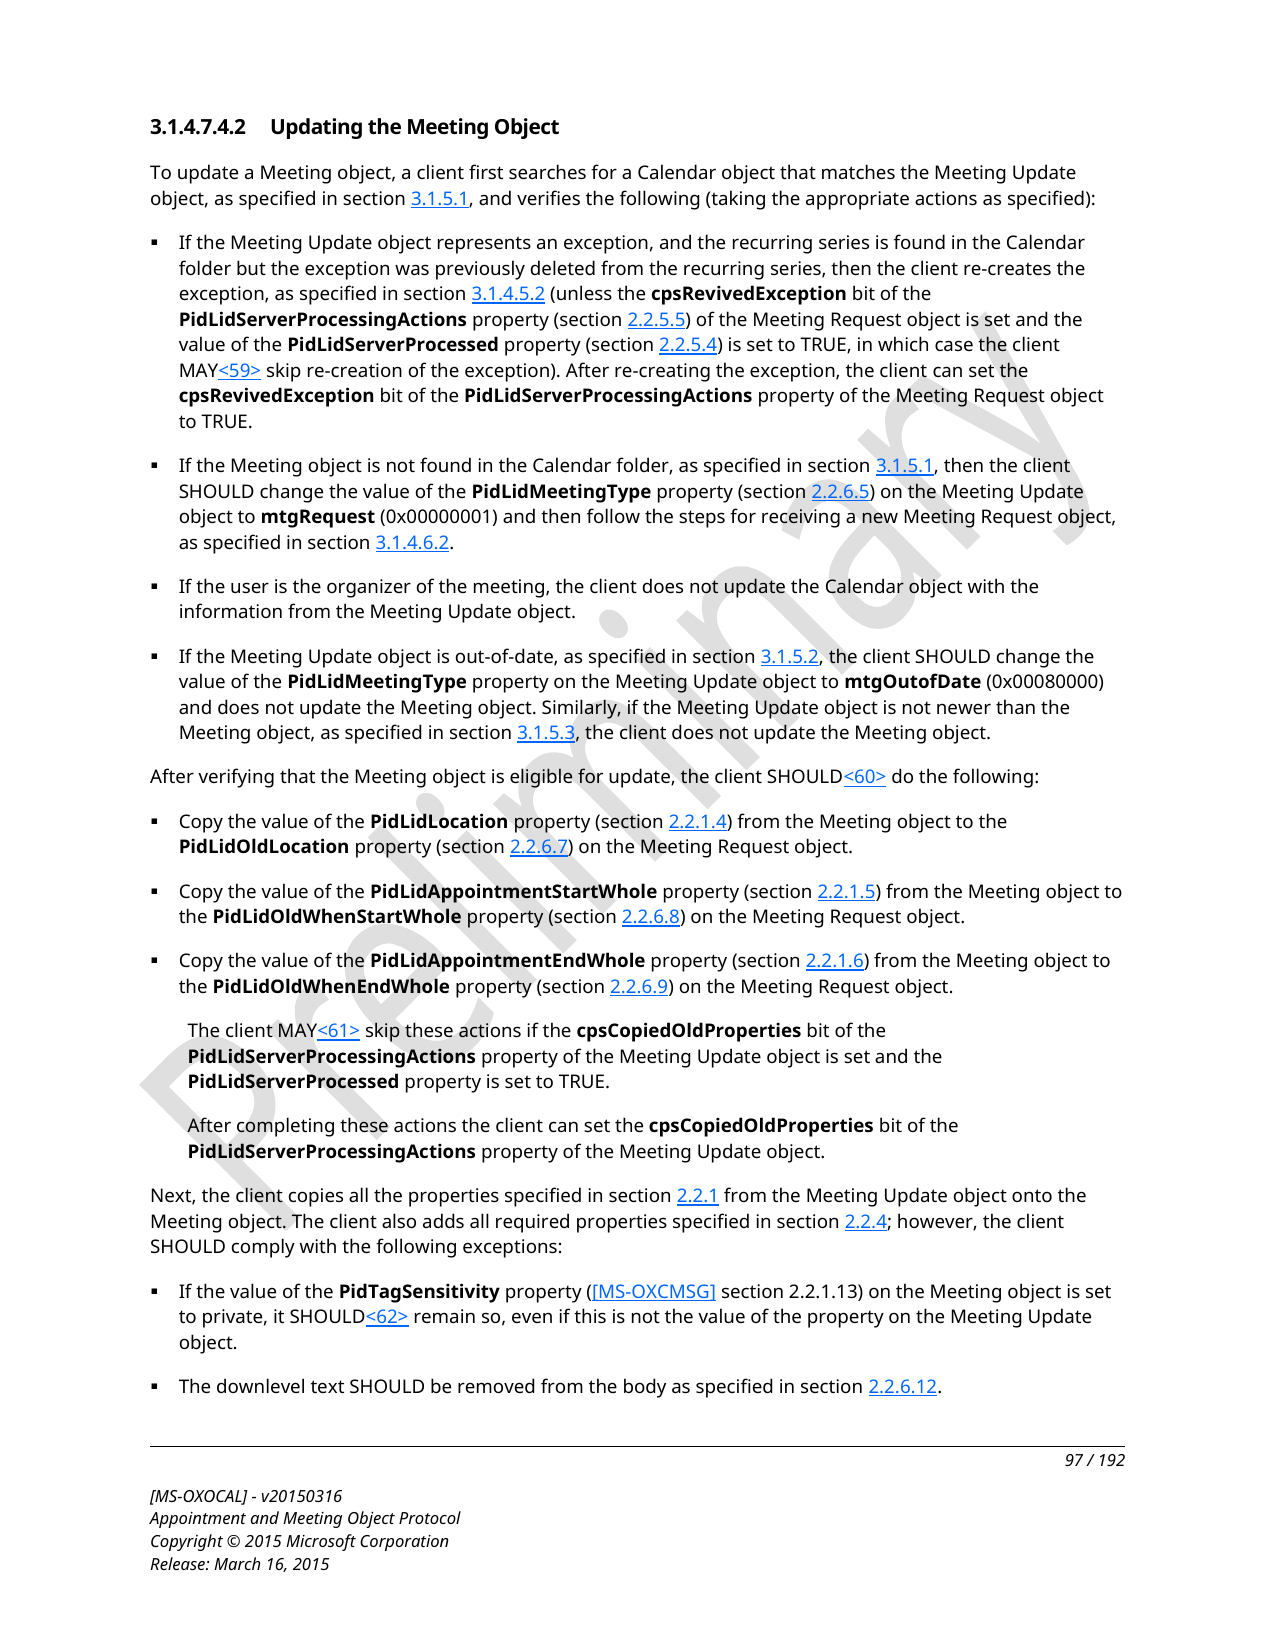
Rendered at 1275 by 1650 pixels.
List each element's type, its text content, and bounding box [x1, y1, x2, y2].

list If the user is the organizer of the meeting, the client does not update the Calendar object with the information from the Meeting Update object. [150, 573, 1125, 624]
list If the Meeting object is not found in the Calendar folder, as specified in section 3.1.5.1, then the client SHOULD change the value of the PidLidMeetingType property (section 2.2.6.5) on the Meeting Update object to mtgRequest (0x00000001) and then follow the steps for receiving a new Meeting Request object, as specified in section 3.1.4.6.2. [150, 452, 1125, 554]
list Copy the value of the PidLidAppointmentStartWhole property (section 2.2.1.5) from the Meeting object to the PidLidOldWhenStartWhole property (section 2.2.6.8) on the Meeting Request object. [150, 878, 1125, 929]
list If the value of the PidTagSensitivity property ([MS-OXCMSG] section 2.2.1.13) on the Meeting object is set to private, it SHOULD<62> remain so, even if this is not the value of the property on the Meeting Update object. [150, 1278, 1125, 1354]
text To update a Meeting object, a client first searches for a Calendar object that matches the Meeting Update object, as specified in section 3.1.5.1, and verifies the following (taking the appropriate actions as specified): [150, 160, 1125, 211]
subtitle Updating the Meeting Object [150, 112, 1125, 141]
list The downlevel text SHOULD be removed from the body as specified in section 2.2.6.12. [150, 1373, 1125, 1399]
list Copy the value of the PidLidAppointmentEndWhole property (section 2.2.1.6) from the Meeting object to the PidLidOldWhenEndWhole property (section 2.2.6.9) on the Meeting Request object. [150, 948, 1125, 999]
list Copy the value of the PidLidLocation property (section 2.2.1.4) from the Meeting object to the PidLidOldLocation property (section 2.2.6.7) on the Meeting Request object. [150, 808, 1125, 859]
list If the Meeting Update object is out-of-date, as specified in section 3.1.5.2, the client SHOULD change the value of the PidLidMeetingType property on the Meeting Update object to mtgOutofDate (0x00080000) and does not update the Meeting object. Similarly, if the Meeting Update object is not newer than the Meeting object, as specified in section 3.1.5.3, the client does not update the Meeting object. [150, 643, 1125, 745]
text Next, the client copies all the properties specified in section 2.2.1 from the Meeting Update object onto the Meeting object. The client also adds all required properties specified in section 2.2.4; however, the client SHOULD comply with the following exceptions: [150, 1183, 1125, 1259]
text After verifying that the Meeting object is eligible for update, the client SHOULD<60> do the following: [150, 764, 1125, 789]
list If the Meeting Update object represents an exception, and the recurring series is found in the Calendar folder but the exception was previously deleted from the recurring series, then the client re-creates the exception, as specified in section 3.1.4.5.2 (unless the cpsRevivedException bit of the PidLidServerProcessingActions property (section 2.2.5.5) of the Meeting Request object is set and the value of the PidLidServerProcessed property (section 2.2.5.4) is set to TRUE, in which case the client MAY<59> skip re-creation of the exception). After re-creating the exception, the client can set the cpsRevivedException bit of the PidLidServerProcessingActions property of the Meeting Request object to TRUE. [150, 229, 1125, 434]
text After completing these actions the client can set the cpsCopiedOldProperties bit of the PidLidServerProcessingActions property of the Meeting Update object. [187, 1113, 1125, 1164]
text The client MAY<61> skip these actions if the cpsCopiedOldProperties bit of the PidLidServerProcessingActions property of the Meeting Update object is set and the PidLidServerProcessed property is set to TRUE. [187, 1017, 1125, 1094]
